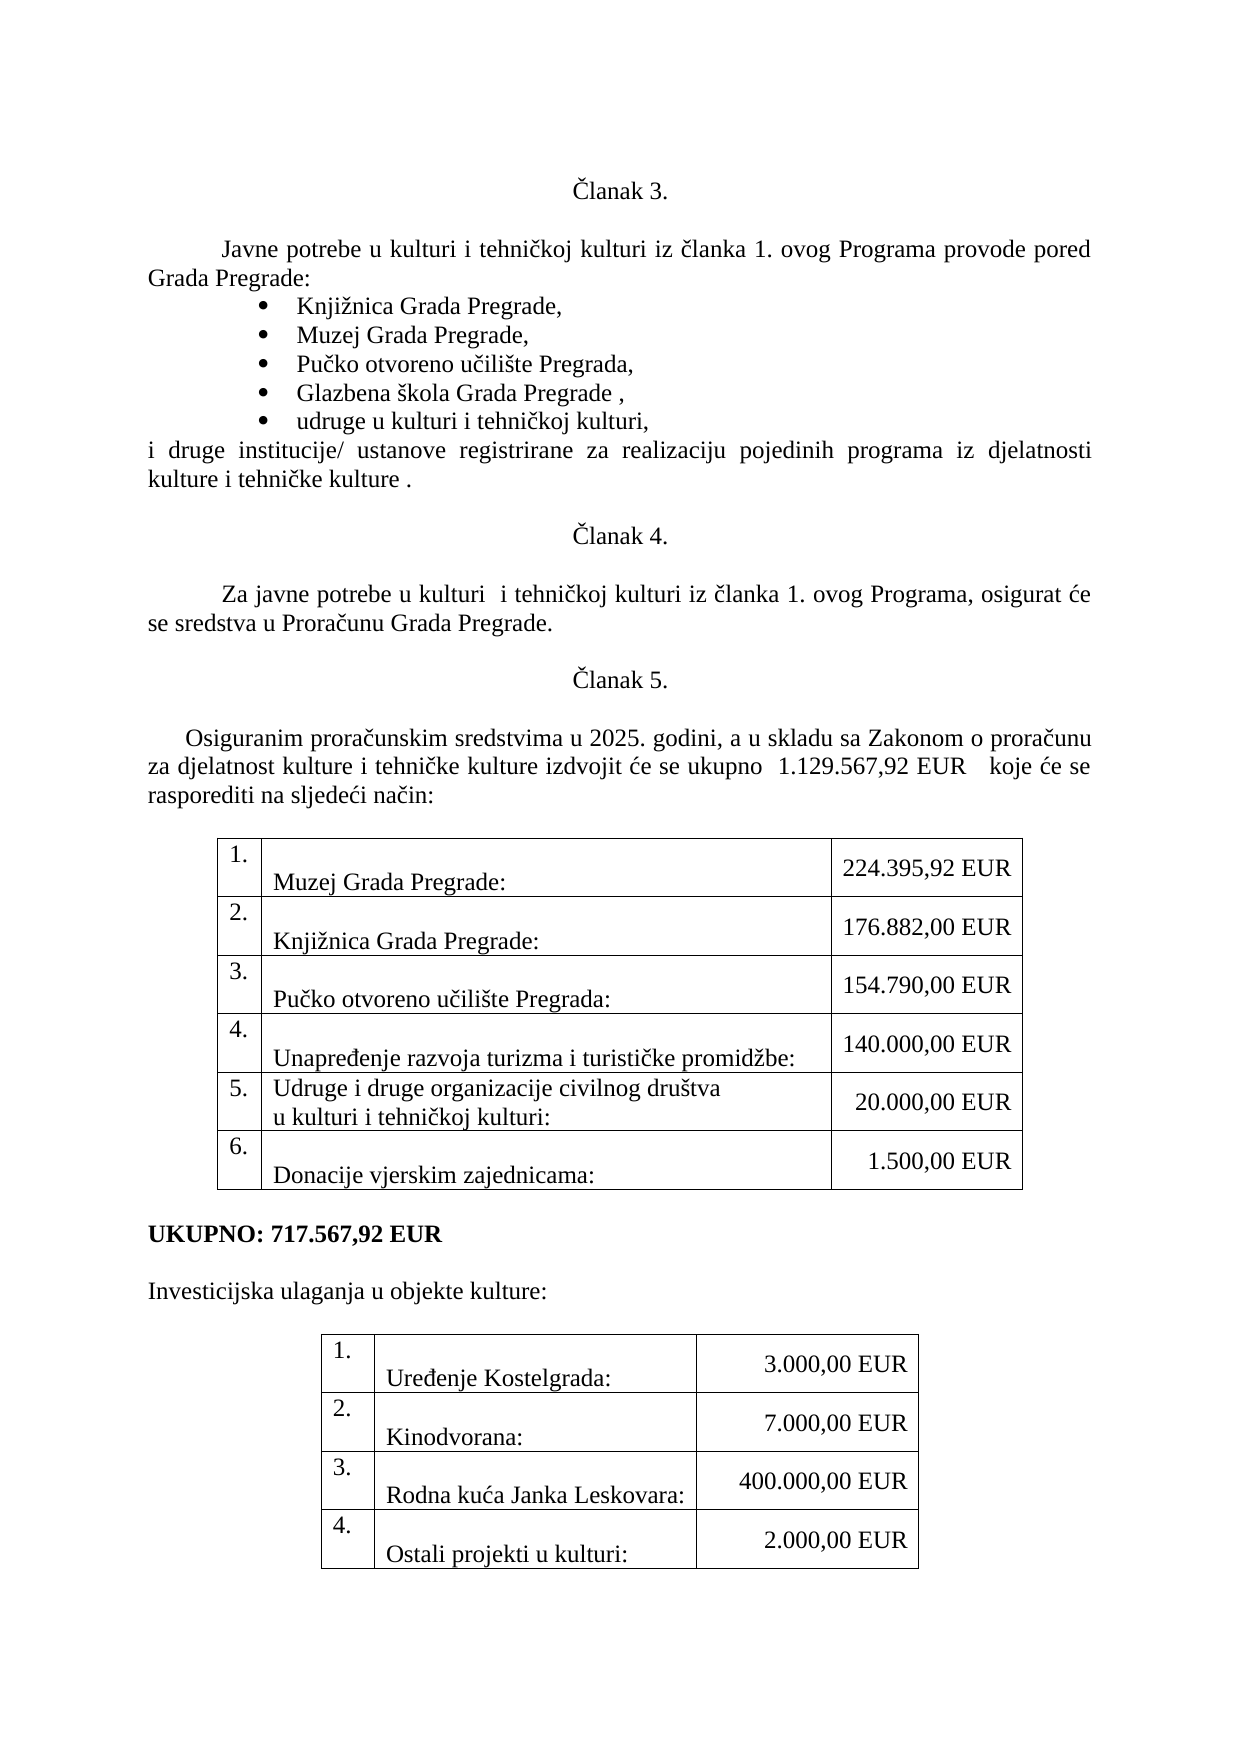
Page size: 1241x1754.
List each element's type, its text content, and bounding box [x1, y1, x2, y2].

table_cell [218, 1131, 261, 1189]
table_cell 400.000,00 EUR [697, 1452, 918, 1509]
table_cell Knjižnica Grada Pregrade: [262, 897, 831, 955]
table_cell Rodna kuća Janka Leskovara: [375, 1452, 696, 1509]
table_cell [322, 1393, 374, 1451]
table_cell Pučko otvoreno učilište Pregrada: [262, 956, 831, 1013]
text UKUPNO: 717.567,92 EUR [148, 1219, 1093, 1247]
list Muzej Grada Pregrade, [259, 320, 1093, 349]
table_cell 1.500,00 EUR [832, 1131, 1022, 1189]
table_cell [218, 956, 261, 1013]
table_header 3.000,00 EUR [697, 1335, 918, 1392]
table_cell [218, 1014, 261, 1072]
text Investicijska ulaganja u objekte kulture: [148, 1276, 1093, 1305]
table_cell 20.000,00 EUR [832, 1073, 1022, 1130]
table_cell 140.000,00 EUR [832, 1014, 1022, 1072]
list Pučko otvoreno učilište Pregrada, [259, 349, 1093, 378]
table_cell Kinodvorana: [375, 1393, 696, 1451]
table_cell 176.882,00 EUR [832, 897, 1022, 955]
list udruge u kulturi i tehničkoj kulturi, [259, 406, 1093, 435]
table_header [218, 839, 261, 896]
text Članak 4. [148, 521, 1093, 550]
table_cell [322, 1452, 374, 1509]
table_cell 2.000,00 EUR [697, 1510, 918, 1568]
table_header [322, 1335, 374, 1392]
list Knjižnica Grada Pregrade, [259, 291, 1093, 320]
table_cell [322, 1510, 374, 1568]
table_cell Unapređenje razvoja turizma i turističke promidžbe: [262, 1014, 831, 1072]
text Članak 3. [148, 176, 1093, 205]
table_header Uređenje Kostelgrada: [375, 1335, 696, 1392]
table_cell [218, 1073, 261, 1130]
table_cell [218, 897, 261, 955]
text Javne potrebe u kulturi i tehničkoj kulturi iz članka 1. ovog Programa provode pored Grada Pregrade: [148, 234, 1093, 291]
table_cell Ostali projekti u kulturi: [375, 1510, 696, 1568]
table_cell Donacije vjerskim zajednicama: [262, 1131, 831, 1189]
table_cell Udruge i druge organizacije civilnog društva u kulturi i tehničkoj kulturi: [262, 1073, 831, 1130]
table_cell 154.790,00 EUR [832, 956, 1022, 1013]
text Za javne potrebe u kulturi i tehničkoj kulturi iz članka 1. ovog Programa, osigurat će se sredstva u Proračunu Grada Pregrade. [148, 579, 1093, 636]
table_cell 7.000,00 EUR [697, 1393, 918, 1451]
table_header 224.395,92 EUR [832, 839, 1022, 896]
table_header Muzej Grada Pregrade: [262, 839, 831, 896]
text Članak 5. [148, 665, 1093, 694]
text Osiguranim proračunskim sredstvima u 2025. godini, a u skladu sa Zakonom o proračunu za djelatnost kulture i tehničke kulture izdvojit će se ukupno 1.129.567,92 EUR koje će se rasporediti na sljedeći način: [148, 723, 1093, 809]
text i druge institucije/ ustanove registrirane za realizaciju pojedinih programa iz djelatnosti kulture i tehničke kulture . [148, 435, 1093, 493]
list Glazbena škola Grada Pregrade , [259, 378, 1093, 406]
